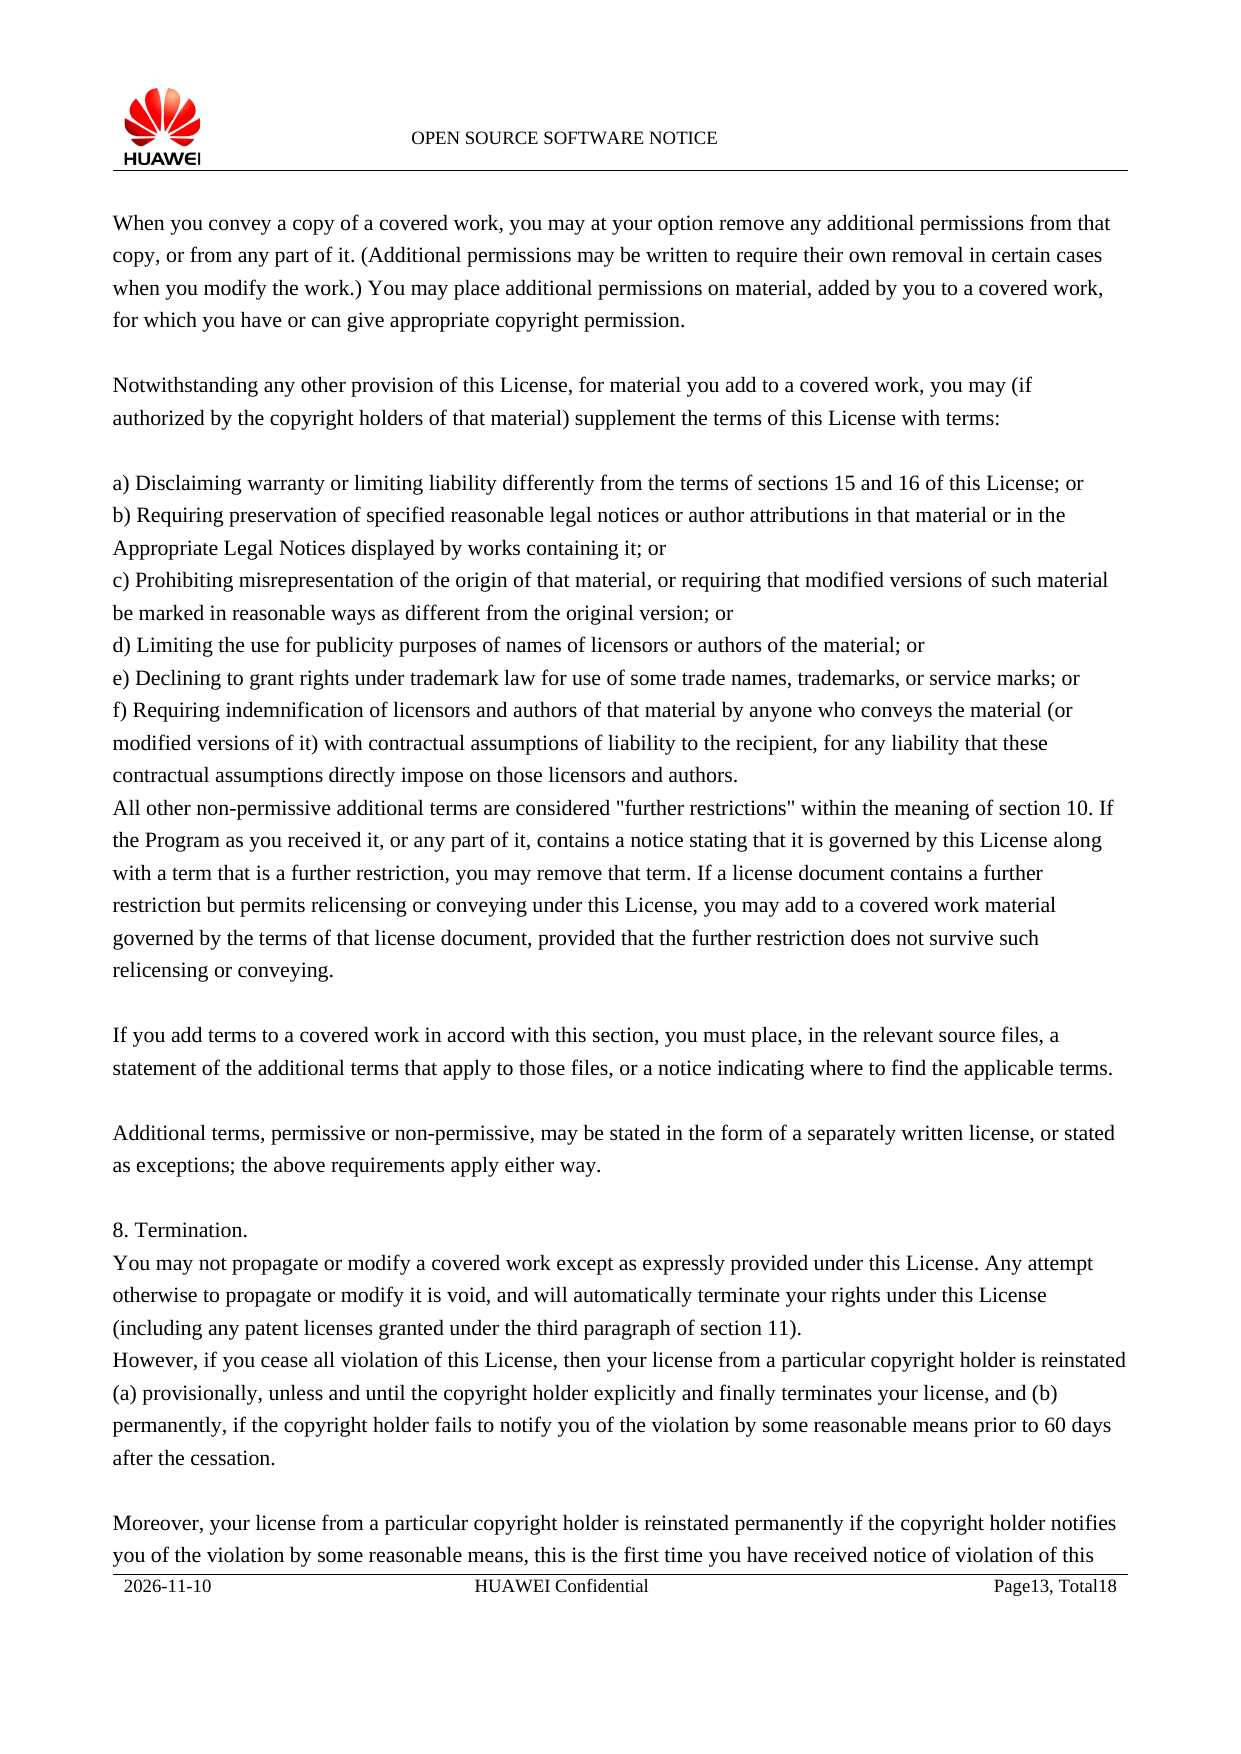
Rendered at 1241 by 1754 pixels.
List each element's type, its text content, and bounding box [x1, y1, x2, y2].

picture [124, 88, 201, 165]
